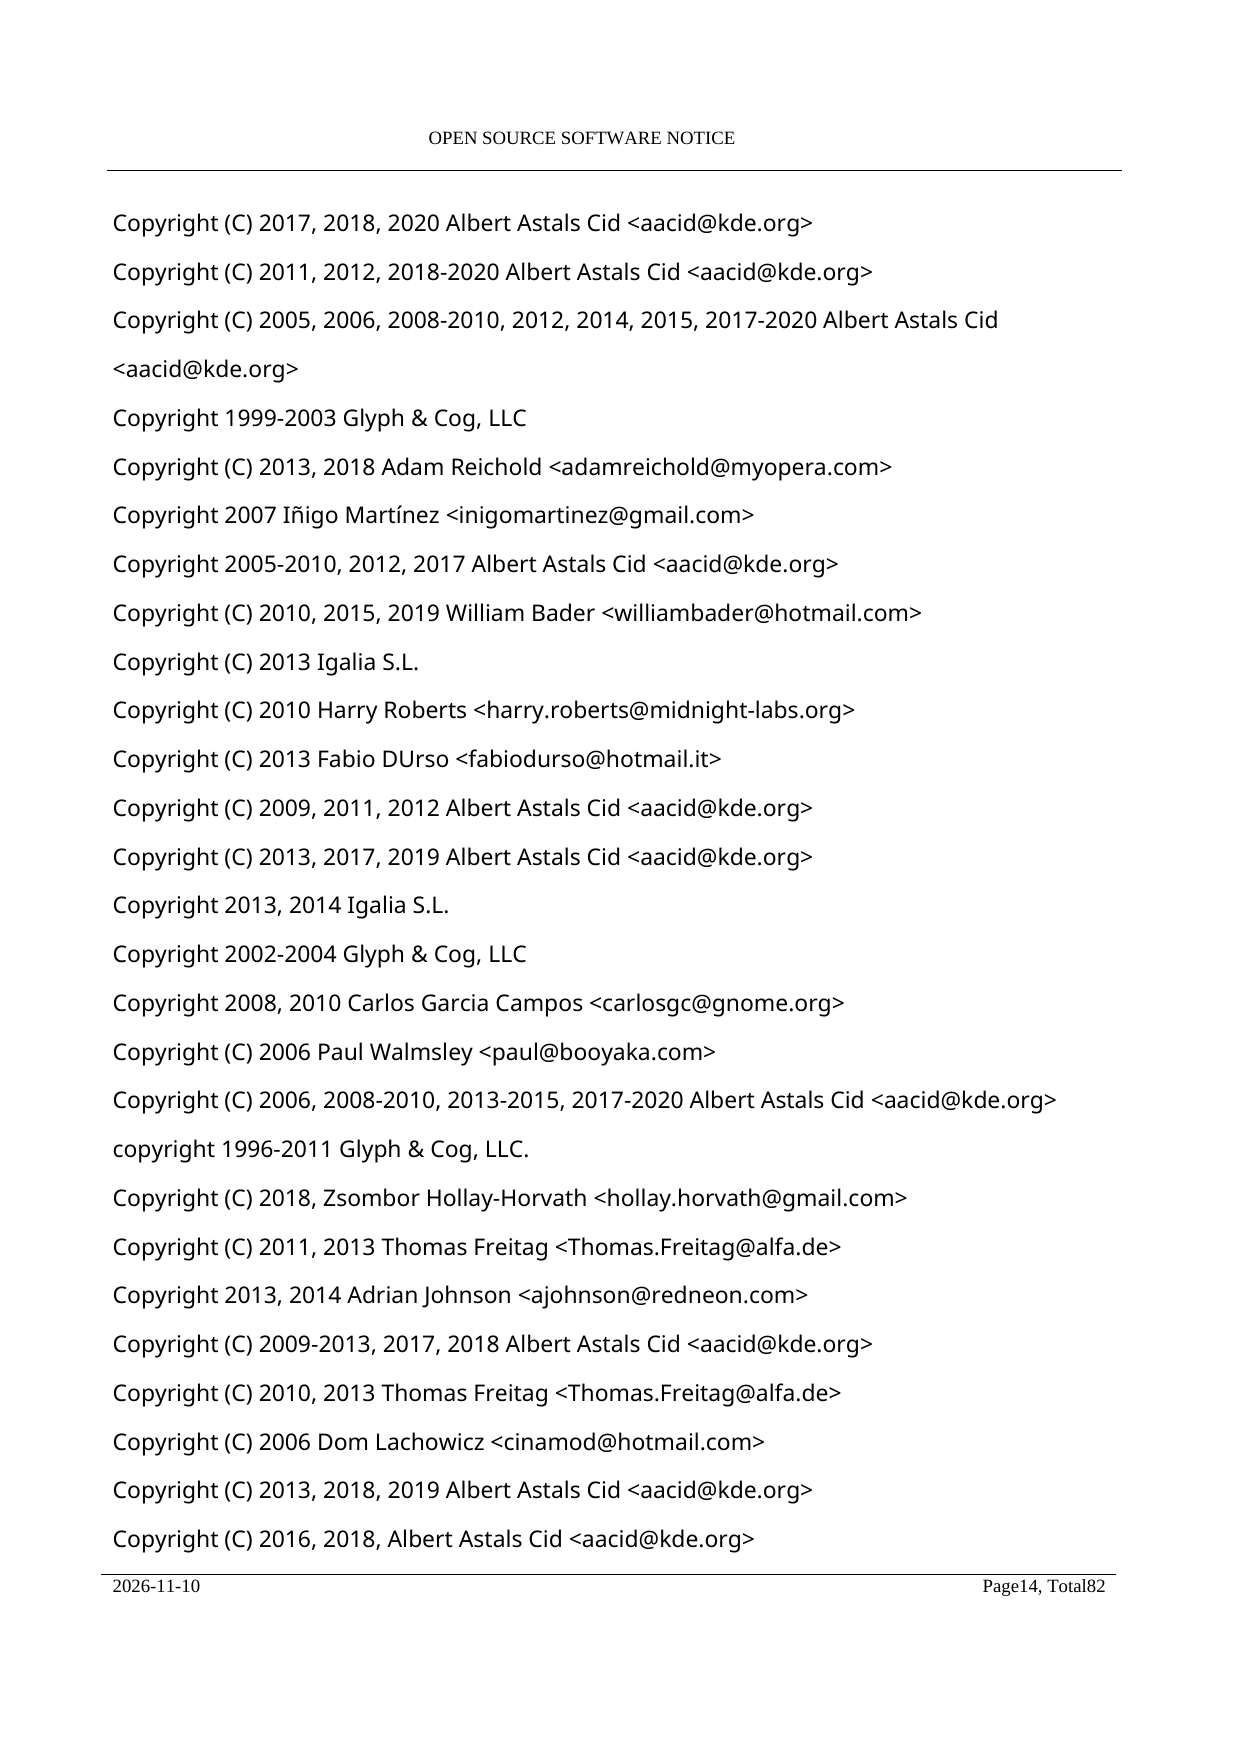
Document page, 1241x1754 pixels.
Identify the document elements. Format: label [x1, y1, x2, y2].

text [112, 206, 1128, 1555]
